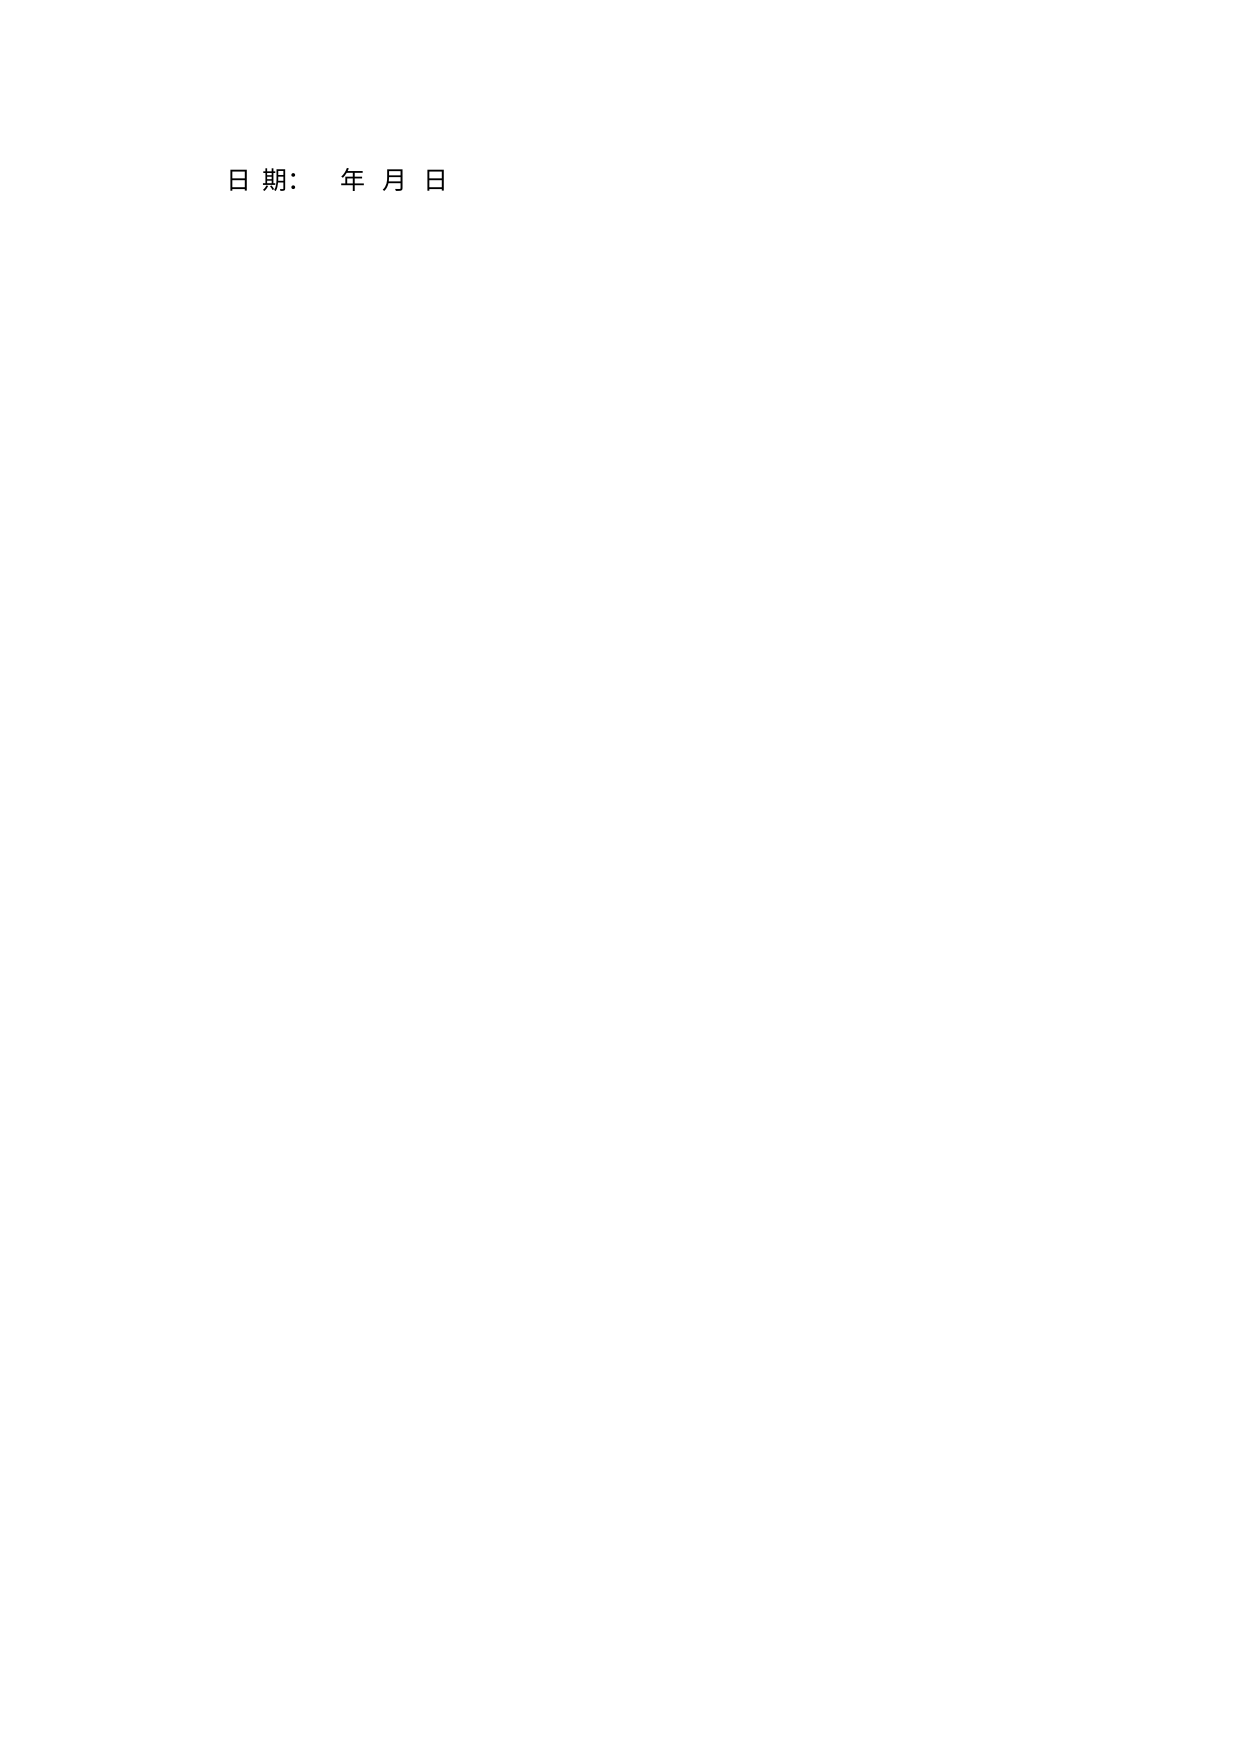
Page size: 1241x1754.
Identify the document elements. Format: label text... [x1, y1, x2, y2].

text 日 期： 年 月 日 [176, 146, 1064, 211]
